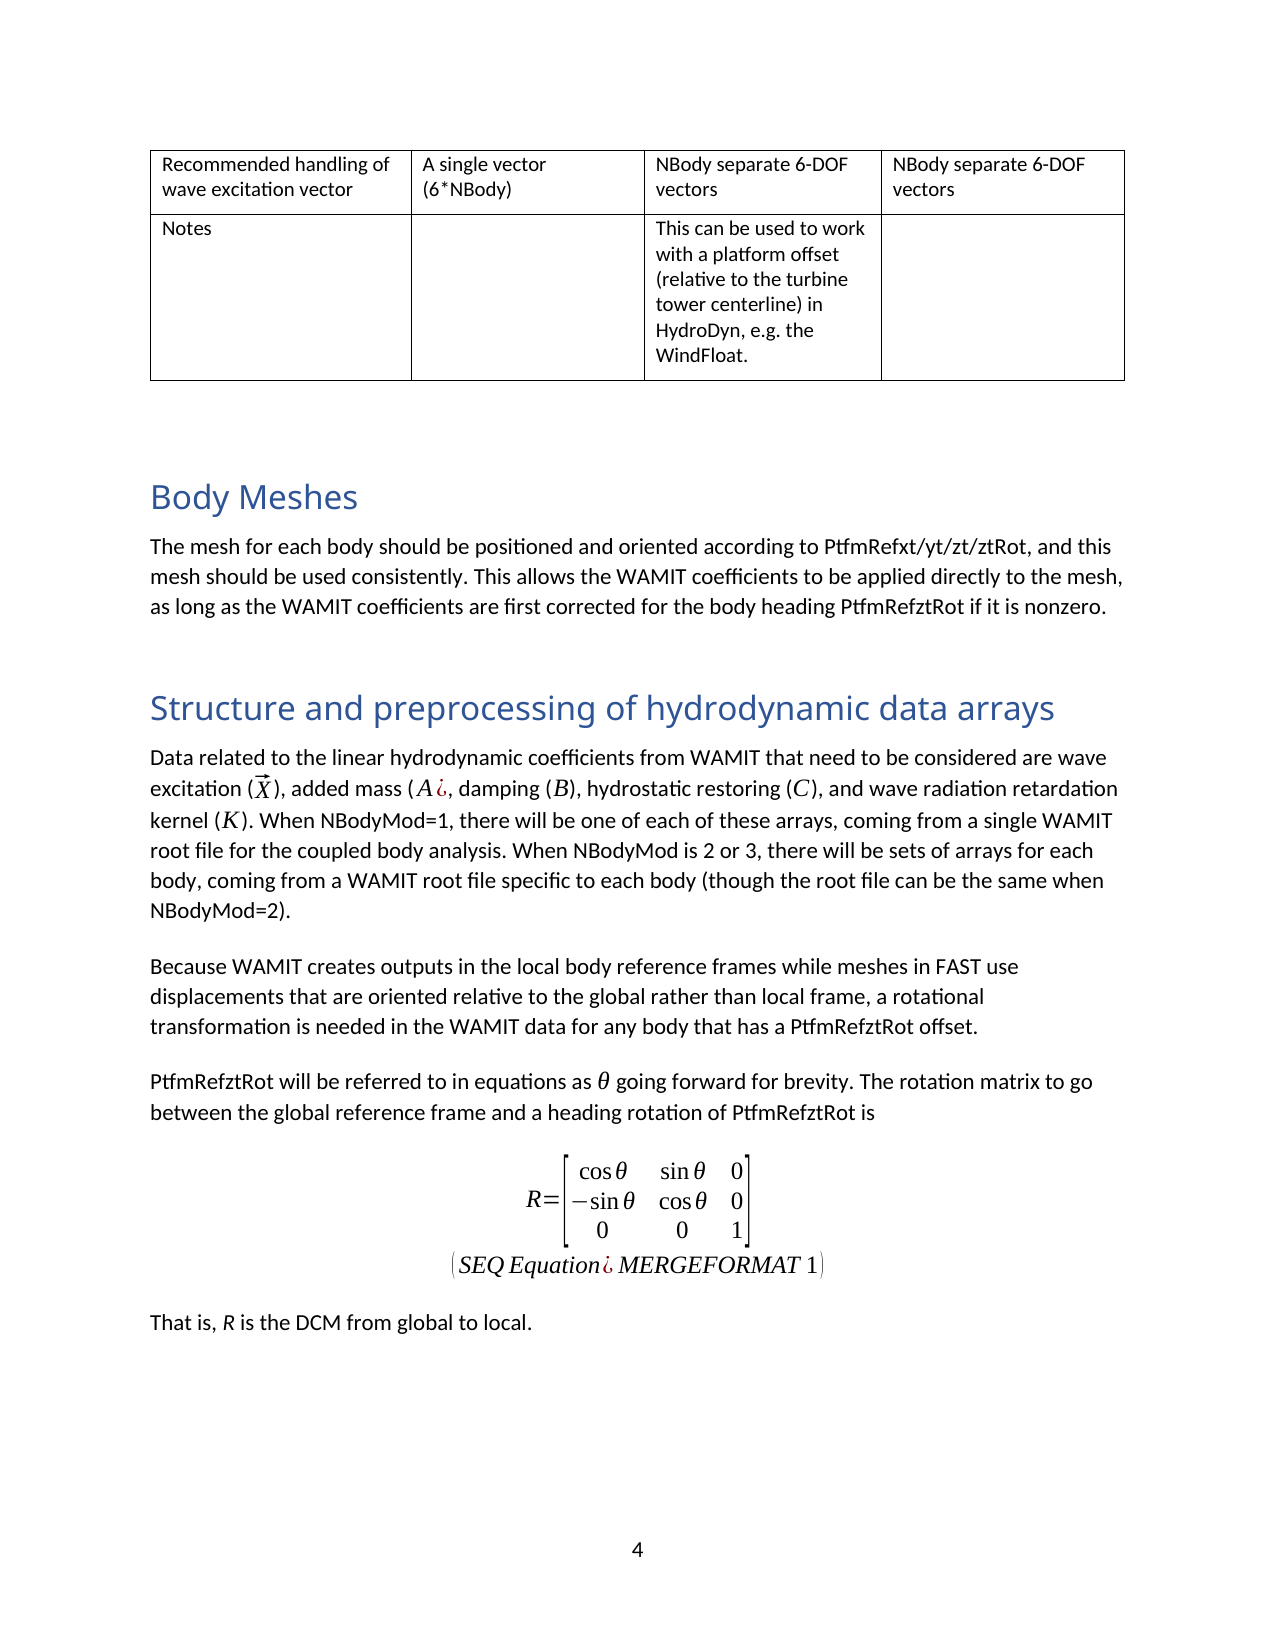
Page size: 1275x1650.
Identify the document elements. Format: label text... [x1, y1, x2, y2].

subtitle Structure and preprocessing of hydrodynamic data arrays [150, 685, 1125, 731]
text That is, R is the DCM from global to local. [150, 1308, 1125, 1336]
table_cell A single vector (6*NBody) [412, 151, 644, 214]
text PtfmRefztRot will be referred to in equations as going forward for brevity. The rotation matrix to go between the global reference frame and a heading rotation of PtfmRefztRot is [150, 1067, 1125, 1126]
text The mesh for each body should be positioned and oriented according to PtfmRefxt/yt/zt/ztRot, and this mesh should be used consistently. This allows the WAMIT coefficients to be applied directly to the mesh, as long as the WAMIT coefficients are first corrected for the body heading PtfmRefztRot if it is nonzero. [150, 532, 1125, 621]
table_cell This can be used to work with a platform offset (relative to the turbine tower centerline) in HydroDyn, e.g. the WindFloat. [645, 215, 881, 380]
table_cell NBody separate 6-DOF vectors [882, 151, 1124, 214]
text Because WAMIT creates outputs in the local body reference frames while meshes in FAST use displacements that are oriented relative to the global rather than local frame, a rotational transformation is needed in the WAMIT data for any body that has a PtfmRefztRot offset. [150, 952, 1125, 1040]
table_cell NBody separate 6-DOF vectors [645, 151, 881, 214]
table_cell Notes [151, 215, 411, 380]
table_cell [882, 215, 1124, 380]
table_cell [412, 215, 644, 380]
text Data related to the linear hydrodynamic coefficients from WAMIT that need to be considered are wave excitation (), added mass (, damping (), hydrostatic restoring (), and wave radiation retardation kernel (). When NBodyMod=1, there will be one of each of these arrays, coming from a single WAMIT root file for the coupled body analysis. When NBodyMod is 2 or 3, there will be sets of arrays for each body, coming from a WAMIT root file specific to each body (though the root file can be the same when NBodyMod=2). [150, 743, 1125, 925]
table_cell Recommended handling of wave excitation vector [151, 151, 411, 214]
subtitle Body Meshes [150, 474, 1125, 519]
